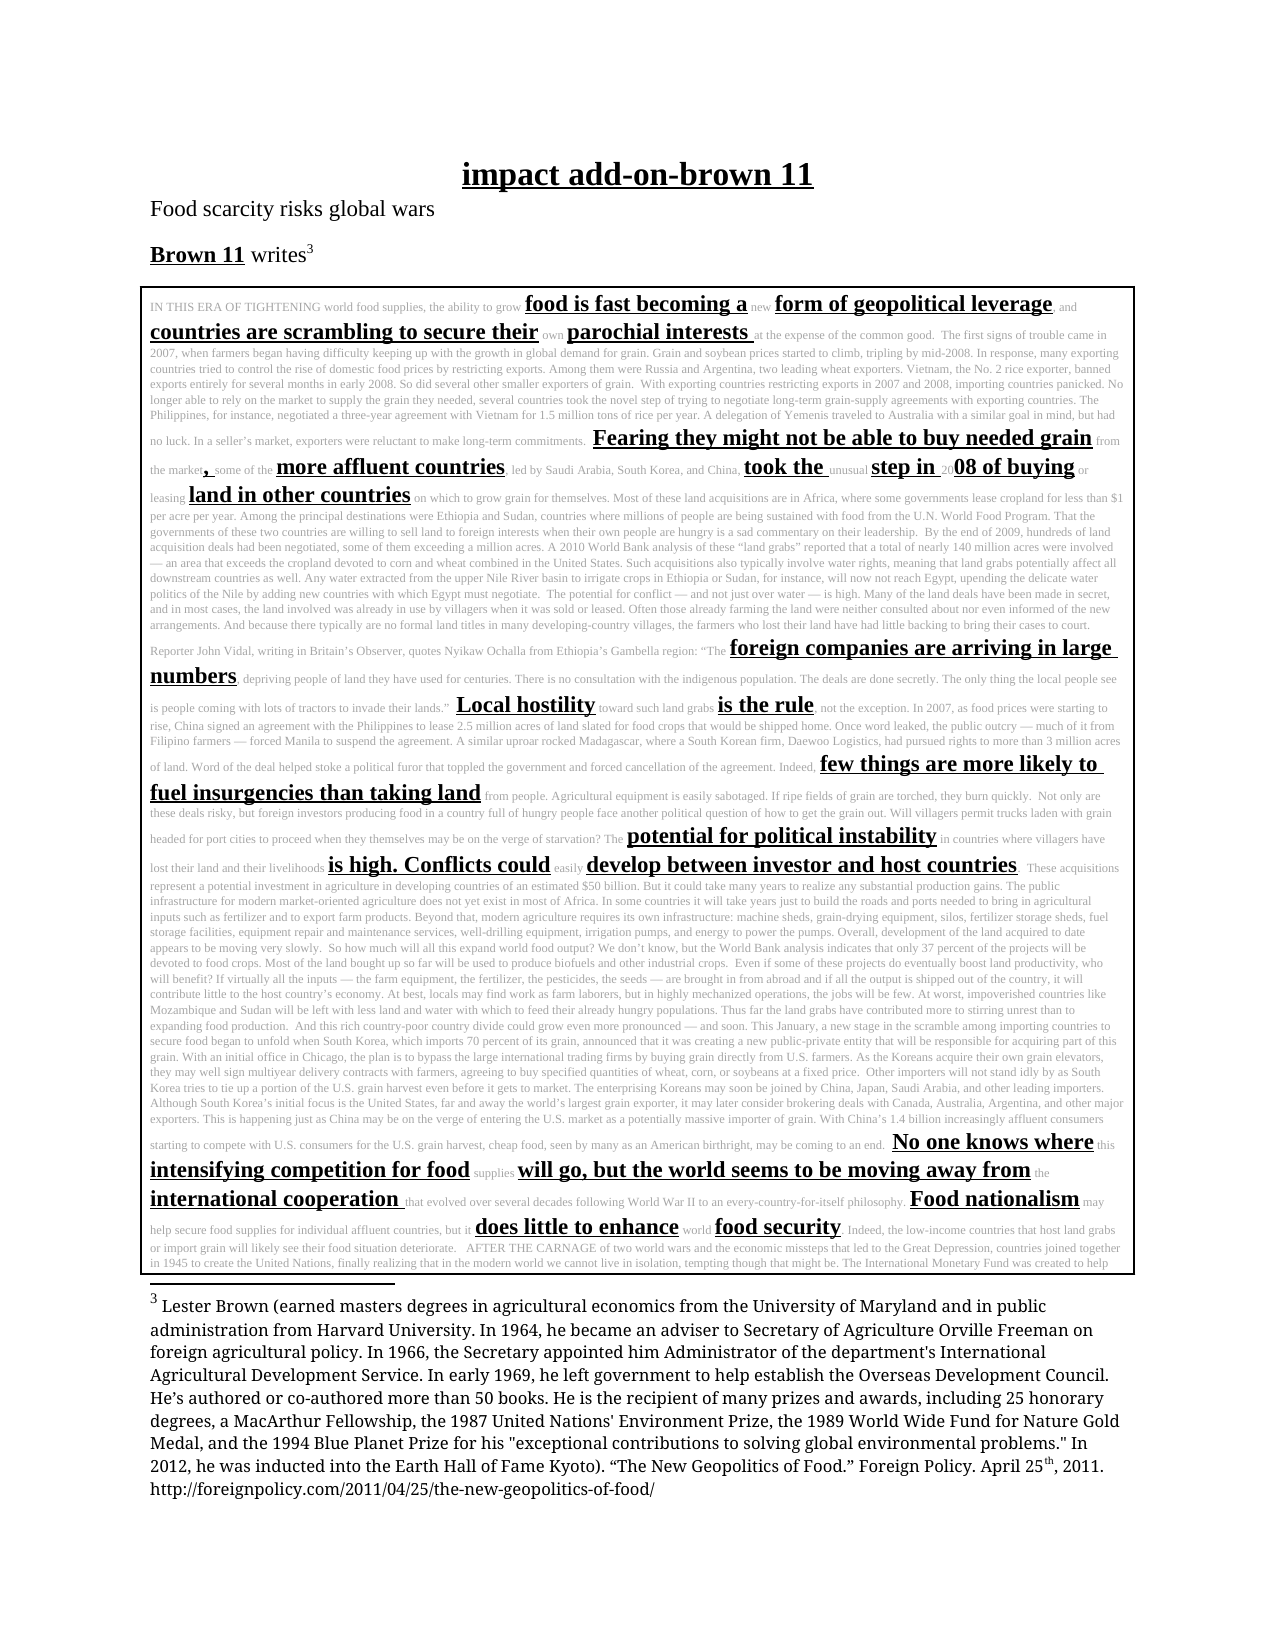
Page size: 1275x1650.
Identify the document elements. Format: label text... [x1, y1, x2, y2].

text Brown 11 writes [150, 241, 1125, 267]
subtitle impact add-on-brown 11 [150, 154, 1125, 192]
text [142, 288, 1133, 1273]
text Food scarcity risks global wars [150, 196, 1125, 222]
